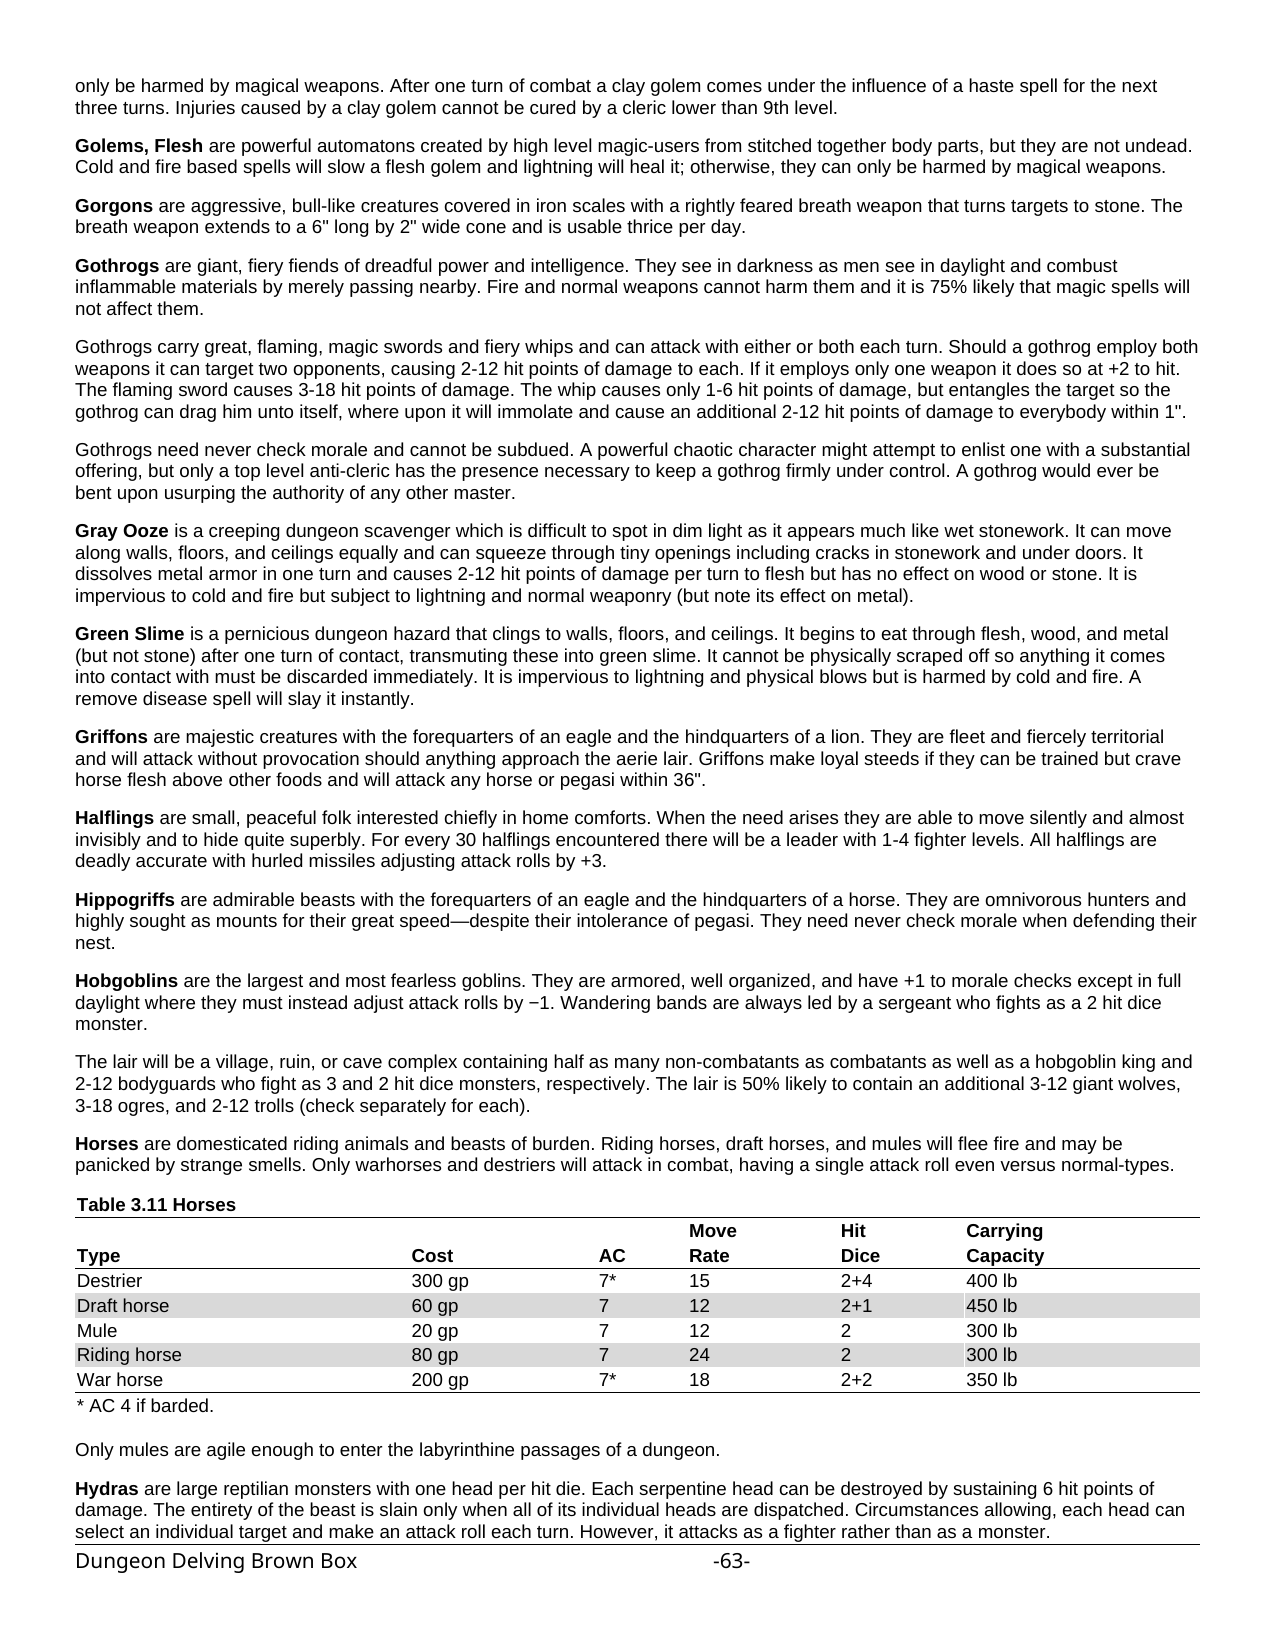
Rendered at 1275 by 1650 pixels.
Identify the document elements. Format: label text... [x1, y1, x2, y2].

text Gothrogs carry great, flaming, magic swords and fiery whips and can attack with either or both each turn. Should a gothrog employ both weapons it can target two opponents, causing 2-12 hit points of damage to each. If it employs only one weapon it does so at +2 to hit. The flaming sword causes 3-18 hit points of damage. The whip causes only 1-6 hit points of damage, but entangles the target so the gothrog can drag him unto itself, where upon it will immolate and cause an additional 2-12 hit points of damage to everybody within 1". [75, 336, 1200, 422]
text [75, 75, 1200, 118]
text Halflings are small, peaceful folk interested chiefly in home comforts. When the need arises they are able to move silently and almost invisibly and to hide quite superbly. For every 30 halflings encountered there will be a leader with 1-4 fighter levels. All halflings are deadly accurate with hurled missiles adjusting attack rolls by +3. [75, 807, 1200, 872]
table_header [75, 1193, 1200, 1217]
text Gorgons are aggressive, bull-like creatures covered in iron scales with a rightly feared breath weapon that turns targets to stone. The breath weapon extends to a 6" long by 2" wide cone and is usable thrice per day. [75, 194, 1200, 238]
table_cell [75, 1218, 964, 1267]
text Gothrogs are giant, fiery fiends of dreadful power and intelligence. They see in darkness as men see in daylight and combust inflammable materials by merely passing nearby. Fire and normal weapons cannot harm them and it is 75% likely that magic spells will not affect them. [75, 254, 1200, 319]
text Golems, Flesh are powerful automatons created by high level magic-users from stitched together body parts, but they are not undead. Cold and fire based spells will slow a flesh golem and lightning will heal it; otherwise, they can only be harmed by magical weapons. [75, 135, 1200, 178]
text Gray Ooze is a creeping dungeon scavenger which is difficult to spot in dim light as it appears much like wet stonework. It can move along walls, floors, and ceilings equally and can squeeze through tiny openings including cracks in stonework and under doors. It dissolves metal armor in one turn and causes 2-12 hit points of damage per turn to flesh but has no effect on wood or stone. It is impervious to cold and fire but subject to lightning and normal weaponry (but note its effect on metal). [75, 520, 1200, 606]
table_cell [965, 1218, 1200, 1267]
text Hippogriffs are admirable beasts with the forequarters of an eagle and the hindquarters of a horse. They are omnivorous hunters and highly sought as mounts for their great speed—despite their intolerance of pegasi. They need never check morale when defending their nest. [75, 888, 1200, 953]
text Hydras are large reptilian monsters with one head per hit die. Each serpentine head can be destroyed by sustaining 6 hit points of damage. The entirety of the beast is slain only when all of its individual heads are dispatched. Circumstances allowing, each head can select an individual target and make an attack roll each turn. However, it attacks as a fighter rather than as a monster. [75, 1477, 1200, 1542]
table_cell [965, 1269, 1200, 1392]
text Gothrogs need never check morale and cannot be subdued. A powerful chaotic character might attempt to enlist one with a substantial offering, but only a top level anti-cleric has the presence necessary to keep a gothrog firmly under control. A gothrog would ever be bent upon usurping the authority of any other master. [75, 439, 1200, 503]
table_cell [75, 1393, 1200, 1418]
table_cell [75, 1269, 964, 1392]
text Griffons are majestic creatures with the forequarters of an eagle and the hindquarters of a lion. They are fleet and fiercely territorial and will attack without provocation should anything approach the aerie lair. Griffons make loyal steeds if they can be trained but crave horse flesh above other foods and will attack any horse or pegasi within 36". [75, 726, 1200, 791]
text Horses are domesticated riding animals and beasts of burden. Riding horses, draft horses, and mules will flee fire and may be panicked by strange smells. Only warhorses and destriers will attack in combat, having a single attack roll even versus normal-types. [75, 1133, 1200, 1176]
text Hobgoblins are the largest and most fearless goblins. They are armored, well organized, and have +1 to morale checks except in full daylight where they must instead adjust attack rolls by −1. Wandering bands are always led by a sergeant who fights as a 2 hit dice monster. [75, 970, 1200, 1034]
text The lair will be a village, ruin, or cave complex containing half as many non-combatants as combatants as well as a hobgoblin king and 2-12 bodyguards who fight as 3 and 2 hit dice monsters, respectively. The lair is 50% likely to contain an additional 3-12 giant wolves, 3-18 ogres, and 2-12 trolls (check separately for each). [75, 1051, 1200, 1116]
text Only mules are agile enough to enter the labyrinthine passages of a dungeon. [75, 1418, 1200, 1461]
text Green Slime is a pernicious dungeon hazard that clings to walls, floors, and ceilings. It begins to eat through flesh, wood, and metal (but not stone) after one turn of contact, transmuting these into green slime. It cannot be physically scraped off so anything it comes into contact with must be discarded immediately. It is impervious to lightning and physical blows but is harmed by cold and fire. A remove disease spell will slay it instantly. [75, 623, 1200, 709]
